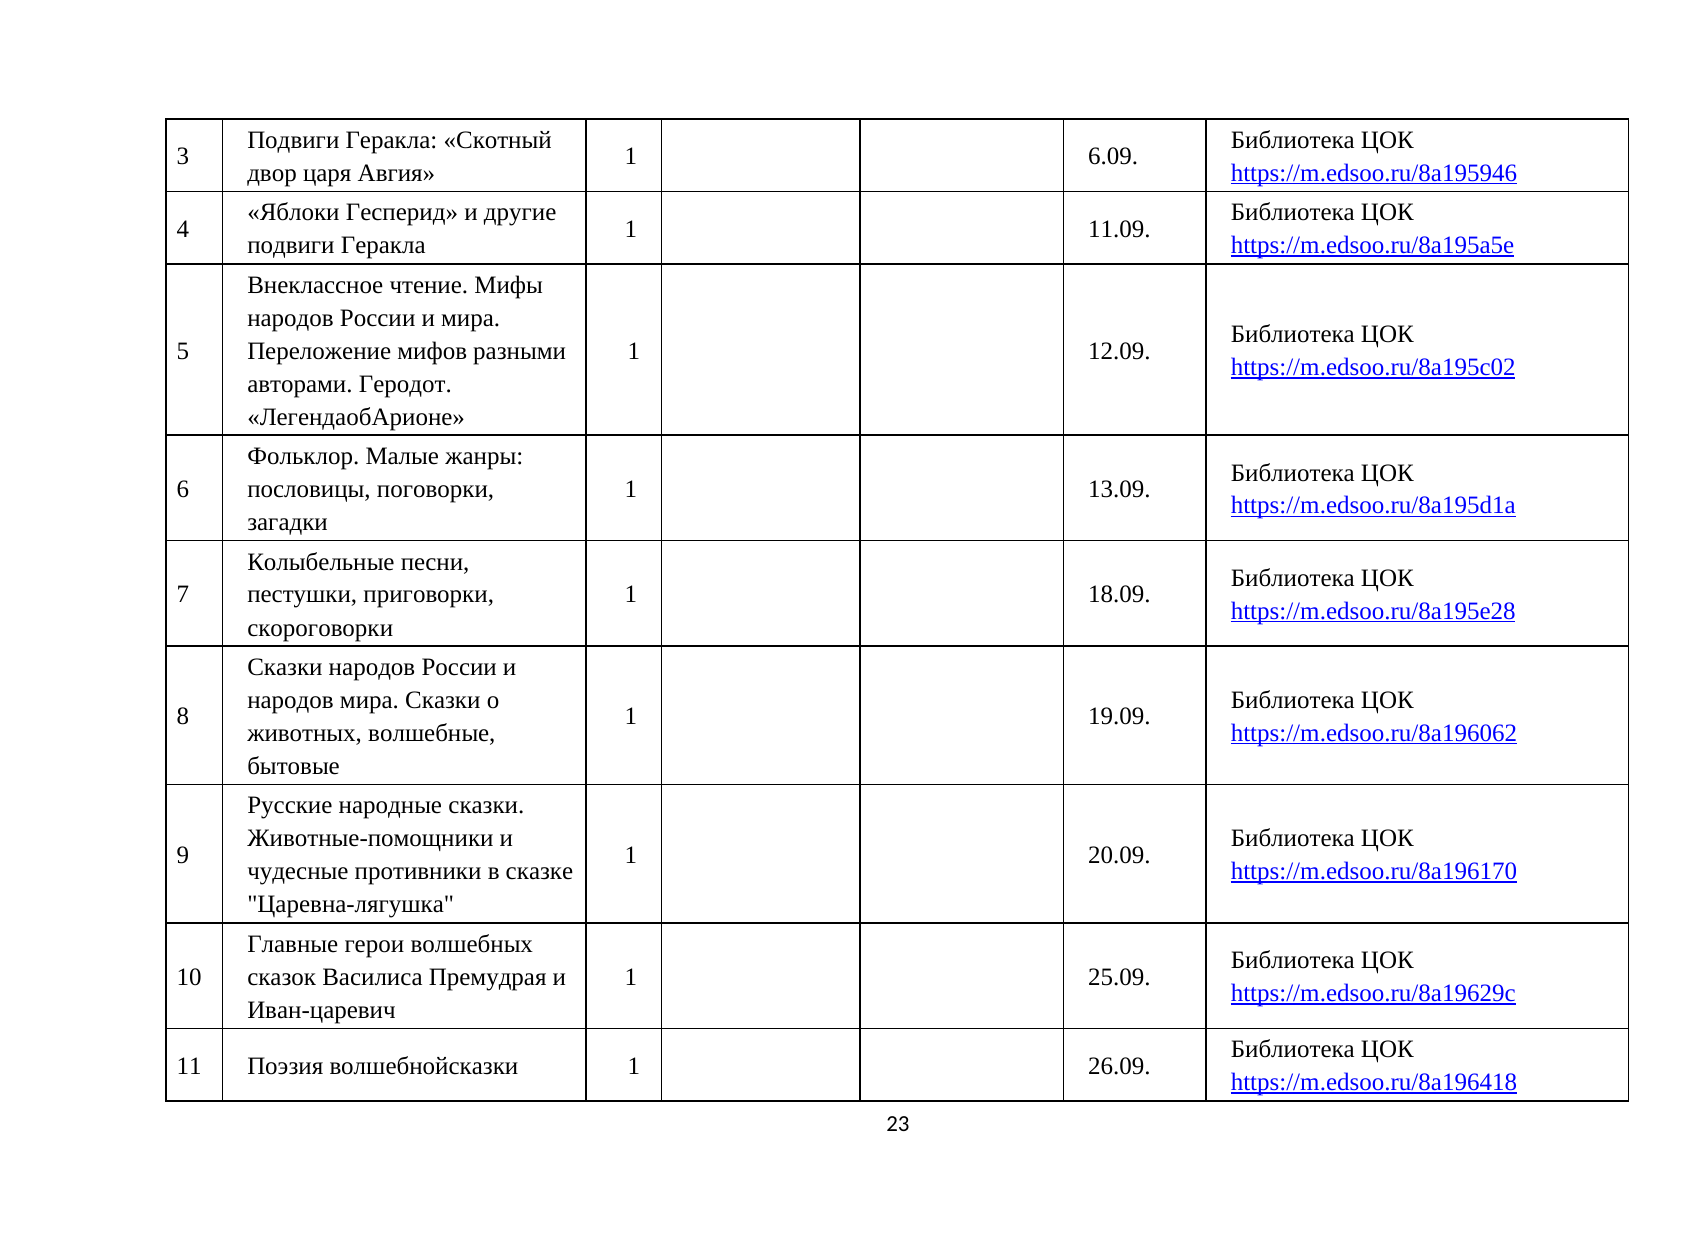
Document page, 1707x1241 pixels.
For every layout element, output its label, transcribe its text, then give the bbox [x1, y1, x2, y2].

table_cell [662, 436, 859, 540]
table_cell [861, 192, 1063, 263]
table_cell [861, 924, 1063, 1027]
table_cell 11 [167, 1029, 222, 1100]
table_cell 1 [587, 192, 661, 263]
table_cell 8 [167, 647, 222, 784]
table_cell 25.09. [1064, 924, 1205, 1027]
table_cell Библиотека ЦОК https://m.edsoo.ru/8a19629c [1207, 924, 1628, 1027]
table_cell 10 [167, 924, 222, 1027]
table_cell 13.09. [1064, 436, 1205, 540]
table_cell 26.09. [1064, 1029, 1205, 1100]
table_cell 19.09. [1064, 647, 1205, 784]
table_cell 1 [587, 541, 661, 645]
table_cell [662, 120, 859, 191]
table_cell 3 [167, 120, 222, 191]
table_cell 18.09. [1064, 541, 1205, 645]
table_cell [861, 785, 1063, 922]
table_cell 1 [587, 120, 661, 191]
table_cell 6 [167, 436, 222, 540]
table_cell [662, 265, 859, 434]
table_cell 1 [587, 1029, 661, 1100]
table_cell [662, 647, 859, 784]
table_cell «Яблоки Гесперид» и другие подвиги Геракла [223, 192, 585, 263]
table_cell 1 [587, 436, 661, 540]
table_cell Библиотека ЦОК https://m.edsoo.ru/8a195946 [1207, 120, 1628, 191]
table_cell Библиотека ЦОК https://m.edsoo.ru/8a196062 [1207, 647, 1628, 784]
table_cell Библиотека ЦОК https://m.edsoo.ru/8a195a5e [1207, 192, 1628, 263]
table_cell 9 [167, 785, 222, 922]
table_cell [861, 120, 1063, 191]
table_cell [662, 192, 859, 263]
table_cell [662, 924, 859, 1027]
table_cell 4 [167, 192, 222, 263]
table_cell Библиотека ЦОК https://m.edsoo.ru/8a196170 [1207, 785, 1628, 922]
table_cell Библиотека ЦОК https://m.edsoo.ru/8a196418 [1207, 1029, 1628, 1100]
table_cell Сказки народов России и народов мира. Сказки о животных, волшебные, бытовые [223, 647, 585, 784]
table_cell Колыбельные песни, пестушки, приговорки, скороговорки [223, 541, 585, 645]
table_cell [861, 647, 1063, 784]
table_cell Внеклассное чтение. Мифы народов России и мира. Переложение мифов разными авторами. Геродот. «ЛегендаобАрионе» [223, 265, 585, 434]
table_cell [861, 436, 1063, 540]
table_cell 20.09. [1064, 785, 1205, 922]
table_cell 1 [587, 924, 661, 1027]
table_cell 6.09. [1064, 120, 1205, 191]
table_cell Русские народные сказки. Животные-помощники и чудесные противники в сказке "Царевна-лягушка" [223, 785, 585, 922]
table_cell 12.09. [1064, 265, 1205, 434]
table_cell 1 [587, 647, 661, 784]
table_cell Библиотека ЦОК https://m.edsoo.ru/8a195c02 [1207, 265, 1628, 434]
table_cell Подвиги Геракла: «Скотный двор царя Авгия» [223, 120, 585, 191]
table_cell [861, 265, 1063, 434]
table_cell Фольклор. Малые жанры: пословицы, поговорки, загадки [223, 436, 585, 540]
table_cell 1 [587, 265, 661, 434]
table_cell [662, 541, 859, 645]
table_cell [662, 1029, 859, 1100]
table_cell 1 [587, 785, 661, 922]
table_cell 11.09. [1064, 192, 1205, 263]
table_cell [662, 785, 859, 922]
table_cell 5 [167, 265, 222, 434]
table_cell Поэзия волшебнойсказки [223, 1029, 585, 1100]
table_cell Библиотека ЦОК https://m.edsoo.ru/8a195e28 [1207, 541, 1628, 645]
table_cell Библиотека ЦОК https://m.edsoo.ru/8a195d1a [1207, 436, 1628, 540]
table_cell [861, 1029, 1063, 1100]
table_cell 7 [167, 541, 222, 645]
table_cell Главные герои волшебных сказок Василиса Премудрая и Иван-царевич [223, 924, 585, 1027]
table_cell [861, 541, 1063, 645]
